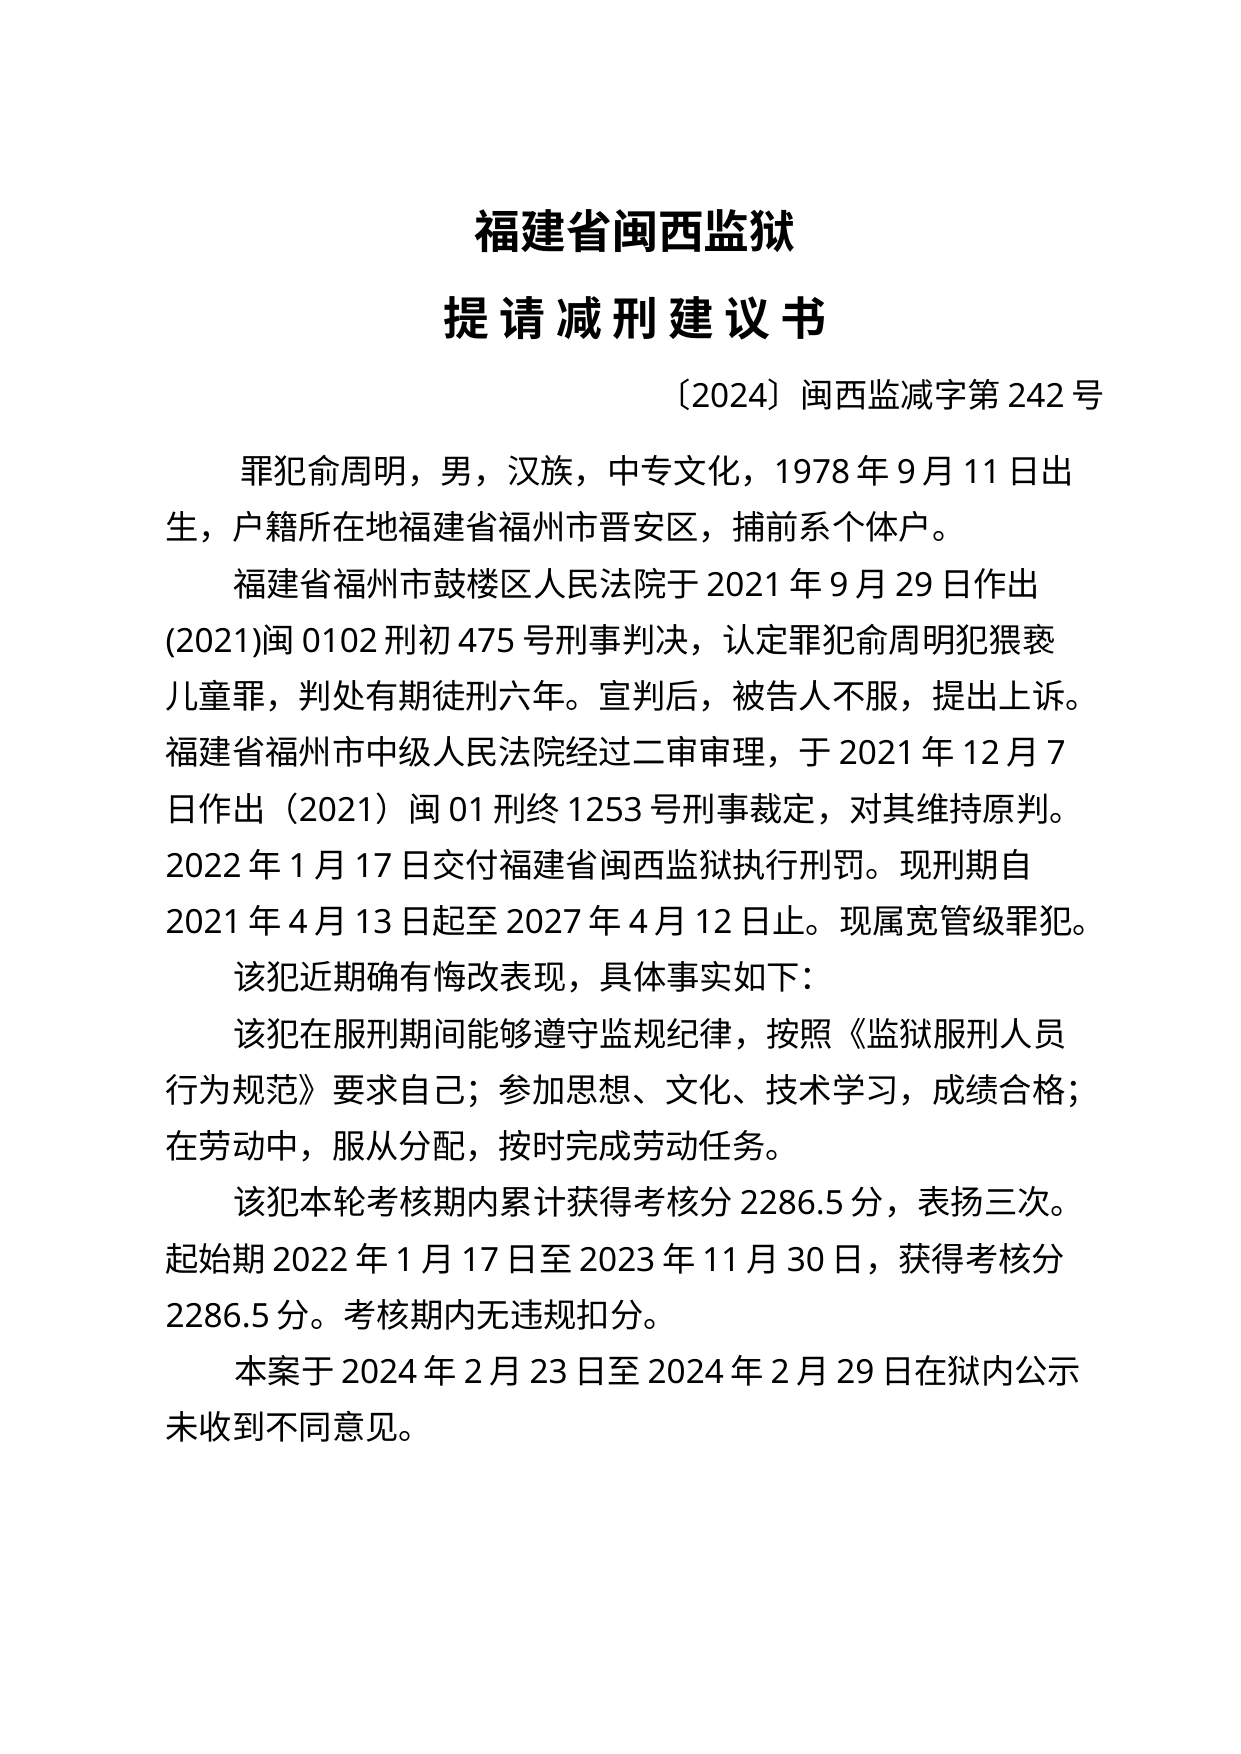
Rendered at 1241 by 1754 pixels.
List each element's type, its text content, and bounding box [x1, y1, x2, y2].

text 该犯近期确有悔改表现，具体事实如下： [165, 945, 1088, 1001]
text 提 请 减 刑 建 议 书 [165, 282, 1104, 348]
text 该犯在服刑期间能够遵守监规纪律，按照《监狱服刑人员行为规范》要求自己；参加思想、文化、技术学习，成绩合格；在劳动中，服从分配，按时完成劳动任务。 [165, 1001, 1088, 1170]
text 福建省福州市鼓楼区人民法院于2021年9月29日作出(2021)闽0102刑初475号刑事判决，认定罪犯俞周明犯猥亵儿童罪，判处有期徒刑六年。宣判后，被告人不服，提出上诉。福建省福州市中级人民法院经过二审审理，于2021年12月7日作出（2021）闽01刑终1253号刑事裁定，对其维持原判。2022年1月17日交付福建省闽西监狱执行刑罚。现刑期自2021年4月13日起至2027年4月12日止。现属宽管级罪犯。 [165, 551, 1088, 945]
text 该犯本轮考核期内累计获得考核分2286.5分，表扬三次。起始期2022年1月17日至2023年11月30日，获得考核分2286.5分。考核期内无违规扣分。 [165, 1170, 1088, 1338]
text 本案于2024年2月23日至2024年2月29日在狱内公示未收到不同意见。 [165, 1338, 1104, 1451]
text 罪犯俞周明，男，汉族，中专文化，1978年9月11日出生，户籍所在地福建省福州市晋安区，捕前系个体户。 [165, 438, 1088, 551]
text 〔2024〕闽西监减字第242号 [165, 369, 1104, 418]
text 福建省闽西监狱 [165, 195, 1104, 261]
